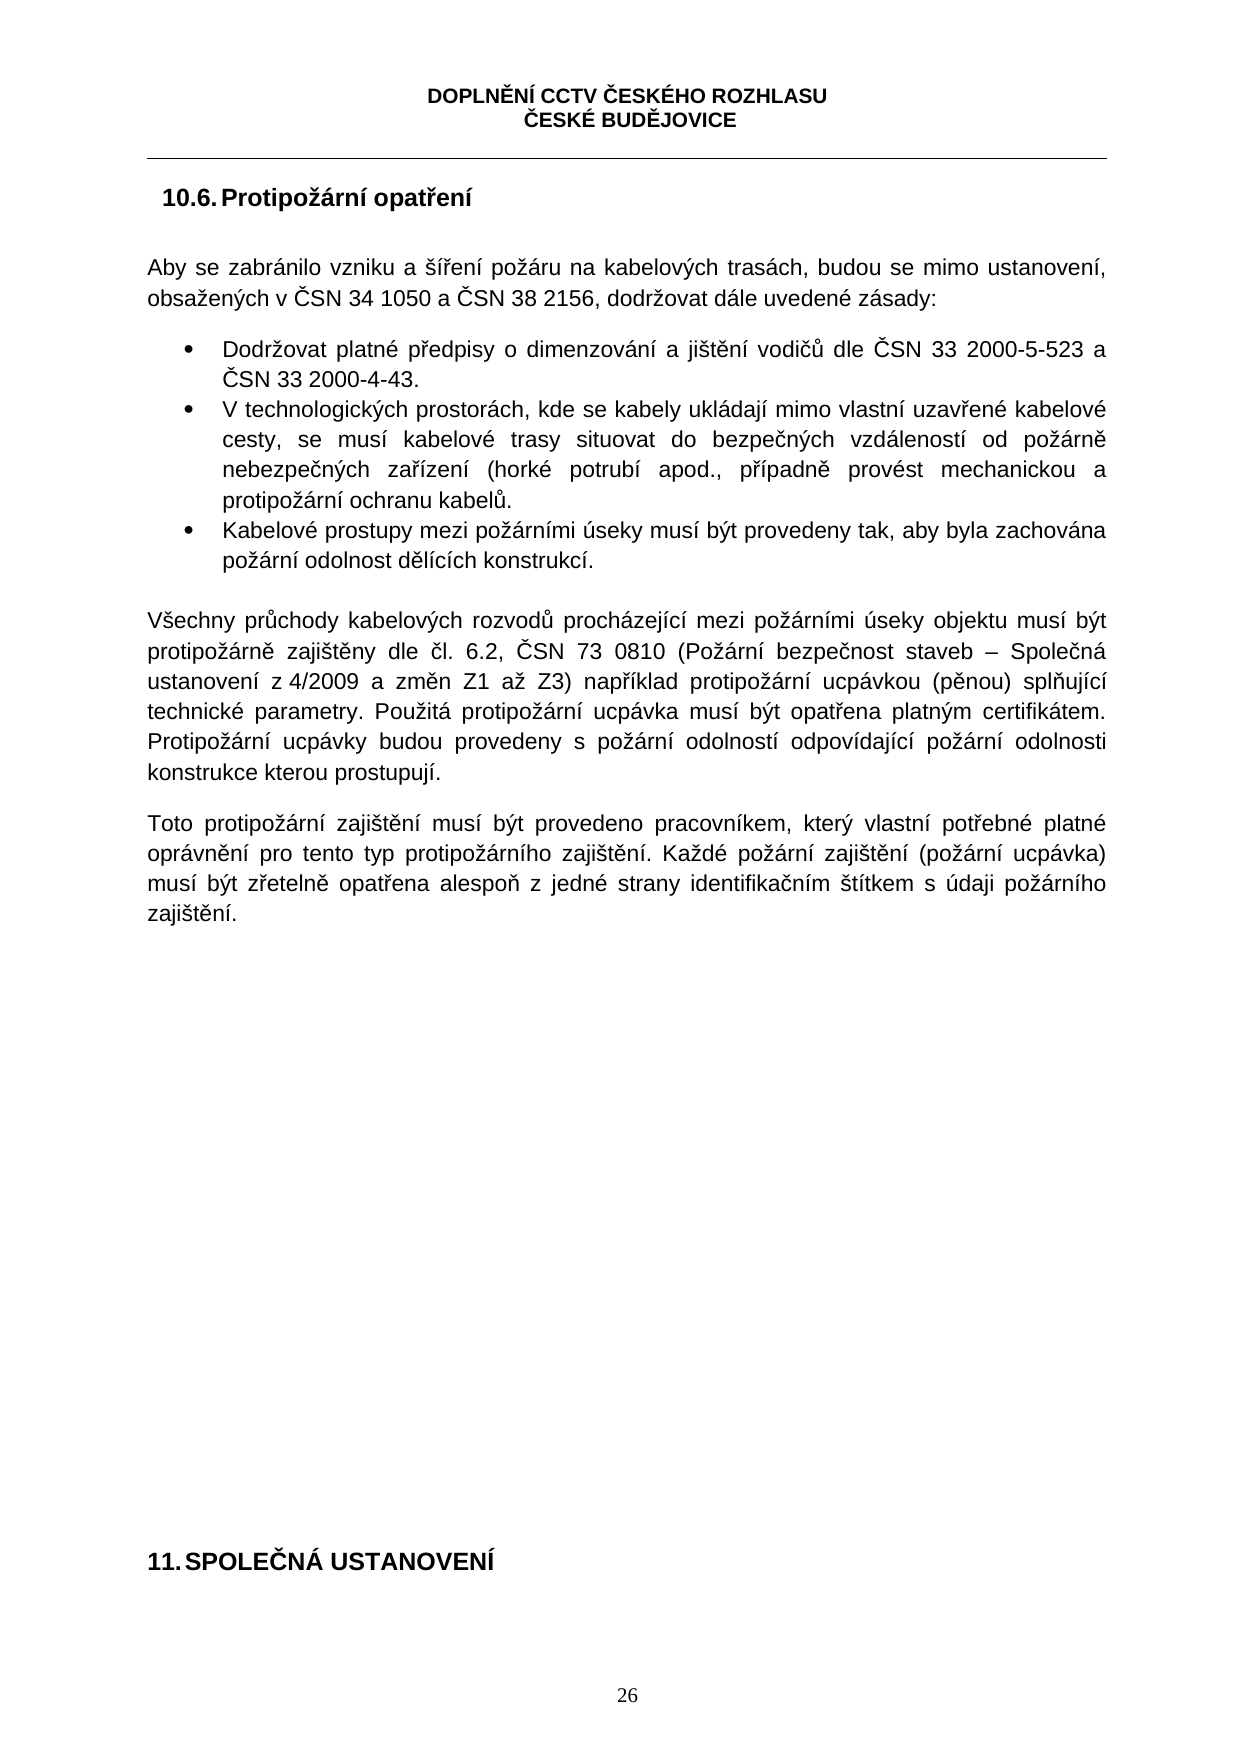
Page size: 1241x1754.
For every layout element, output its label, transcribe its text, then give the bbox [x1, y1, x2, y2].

list Dodržovat platné předpisy o dimenzování a jištění vodičů dle ČSN 33 2000-5-523 a ČSN 33 2000-4-43. [184, 336, 1107, 392]
list Kabelové prostupy mezi požárními úseky musí být provedeny tak, aby byla zachována požární odolnost dělících konstrukcí. [184, 517, 1107, 573]
list Všechny průchody kabelových rozvodů procházející mezi požárními úseky objektu musí být protipožárně zajištěny dle čl. 6.2, ČSN 73 0810 (Požární bezpečnost staveb – Společná ustanovení z 4/2009 a změn Z1 až Z3) například protipožární ucpávkou (pěnou) splňující technické parametry. Použitá protipožární ucpávka musí být opatřena platným certifikátem. Protipožární ucpávky budou provedeny s požární odolností odpovídající požární odolnosti konstrukce kterou prostupují. [147, 607, 1107, 785]
subtitle Protipožární opatření [162, 183, 1107, 212]
text Aby se zabránilo vzniku a šíření požáru na kabelových trasách, budou se mimo ustanovení, obsažených v ČSN 34 1050 a ČSN 38 2156, dodržovat dále uvedené zásady: [147, 254, 1107, 311]
text Toto protipožární zajištění musí být provedeno pracovníkem, který vlastní potřebné platné oprávnění pro tento typ protipožárního zajištění. Každé požární zajištění (požární ucpávka) musí být zřetelně opatřena alespoň z jedné strany identifikačním štítkem s údaji požárního zajištění. [147, 809, 1107, 926]
list V technologických prostorách, kde se kabely ukládají mimo vlastní uzavřené kabelové cesty, se musí kabelové trasy situovat do bezpečných vzdáleností od požárně nebezpečných zařízení (horké potrubí apod., případně provést mechanickou a protipožární ochranu kabelů. [184, 396, 1107, 513]
subtitle SPOLEČNÁ USTANOVENÍ [147, 1547, 1107, 1575]
